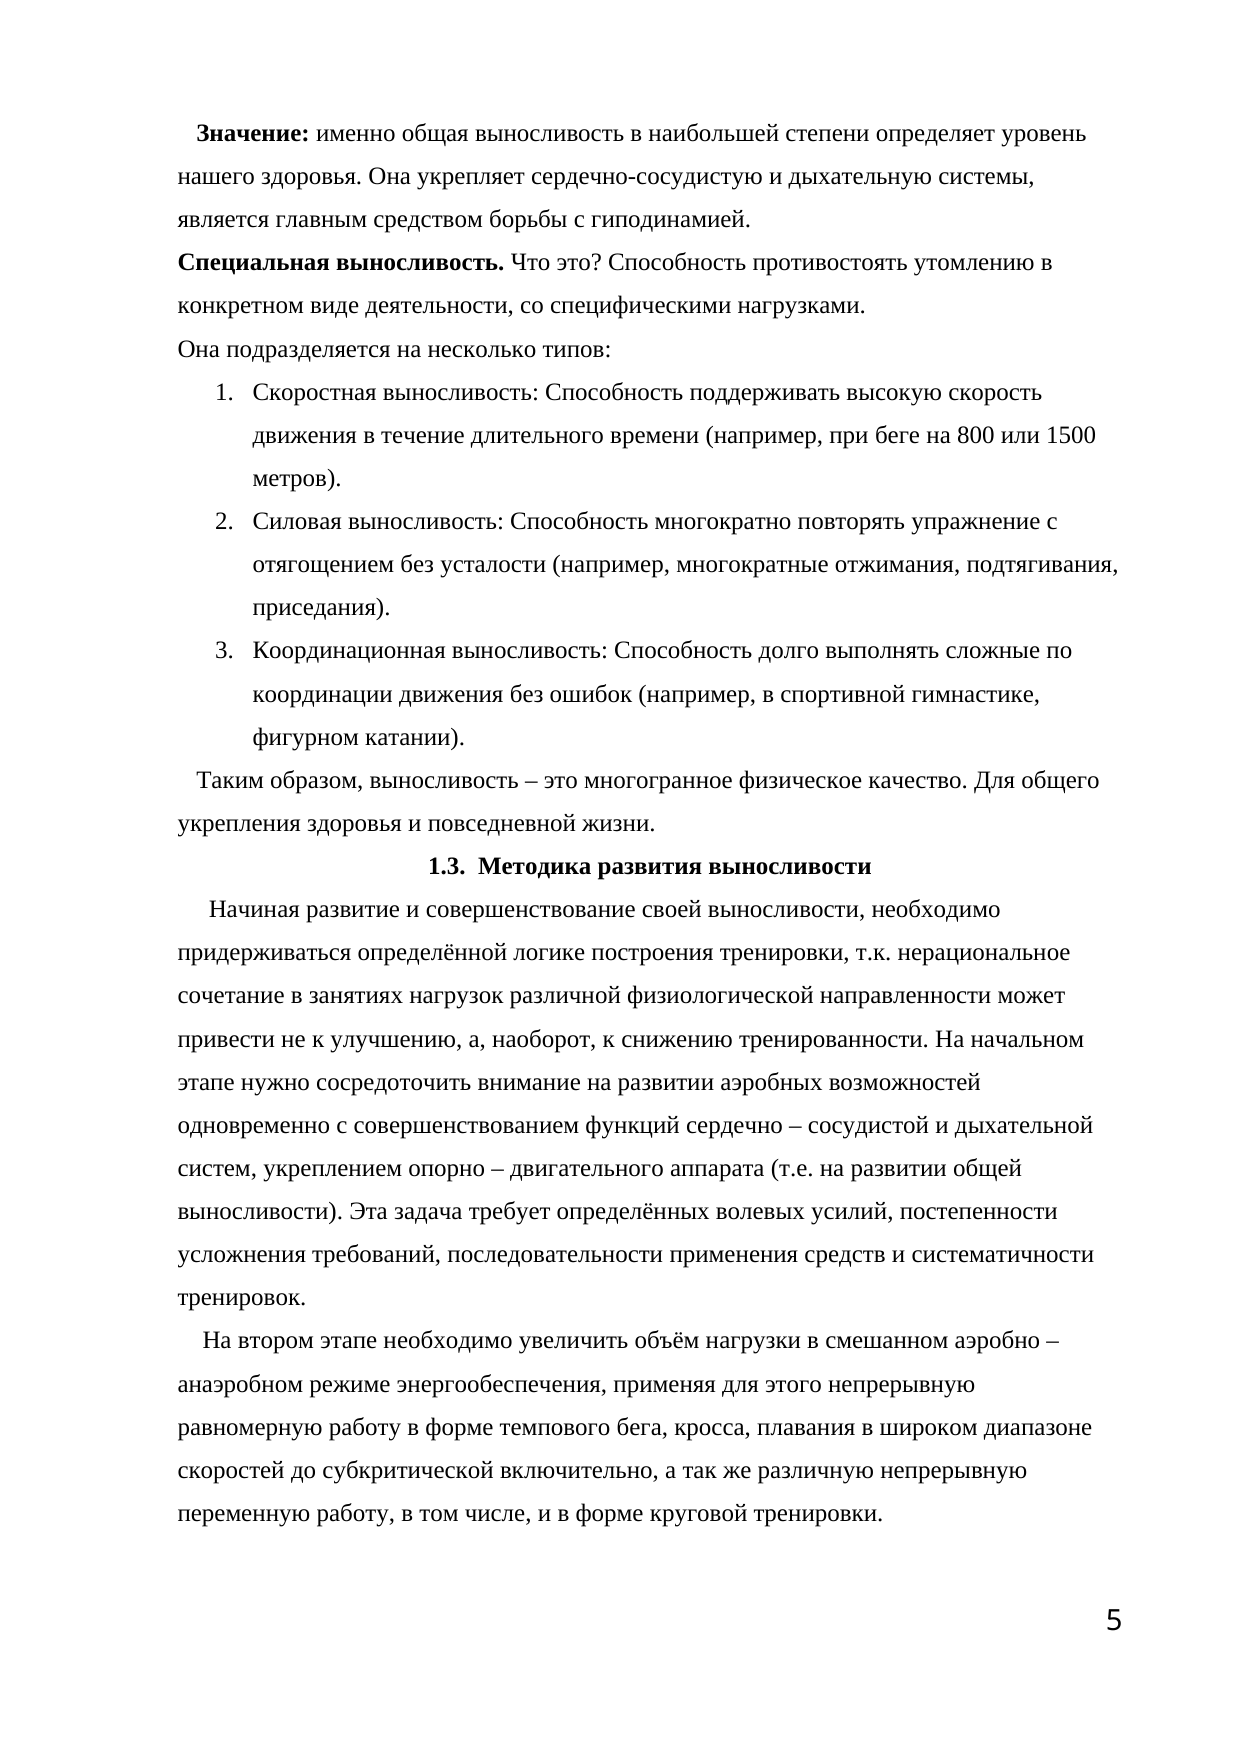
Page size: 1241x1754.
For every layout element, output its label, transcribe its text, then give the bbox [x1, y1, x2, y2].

text Таким образом, выносливость – это многогранное физическое качество. Для общего укрепления здоровья и повседневной жизни. [177, 765, 1122, 837]
list Скоростная выносливость: Способность поддерживать высокую скорость движения в течение длительного времени (например, при беге на 800 или 1500 метров). [215, 377, 1122, 492]
list Силовая выносливость: Способность многократно повторять упражнение с отягощением без усталости (например, многократные отжимания, подтягивания, приседания). [215, 506, 1122, 621]
text Она подразделяется на несколько типов: [177, 334, 1122, 362]
text Начиная развитие и совершенствование своей выносливости, необходимо придерживаться определённой логике построения тренировки, т.к. нерациональное сочетание в занятиях нагрузок различной физиологической направленности может привести не к улучшению, а, наоборот, к снижению тренированности. На начальном этапе нужно сосредоточить внимание на развитии аэробных возможностей одновременно с совершенствованием функций сердечно – сосудистой и дыхательной систем, укреплением опорно – двигательного аппарата (т.е. на развитии общей выносливости). Эта задача требует определённых волевых усилий, постепенности усложнения требований, последовательности применения средств и систематичности тренировок. [177, 894, 1122, 1311]
list Координационная выносливость: Способность долго выполнять сложные по координации движения без ошибок (например, в спортивной гимнастике, фигурном катании). [215, 636, 1122, 751]
text Значение: именно общая выносливость в наибольшей степени определяет уровень нашего здоровья. Она укрепляет сердечно-сосудистую и дыхательную системы, является главным средством борьбы с гиподинамией. [177, 118, 1122, 233]
text 1.3. Методика развития выносливости [177, 851, 1122, 880]
text На втором этапе необходимо увеличить объём нагрузки в смешанном аэробно – анаэробном режиме энергообеспечения, применяя для этого непрерывную равномерную работу в форме темпового бега, кросса, плавания в широком диапазоне скоростей до субкритической включительно, а так же различную непрерывную переменную работу, в том числе, и в форме круговой тренировки. [177, 1326, 1122, 1527]
text Специальная выносливость. Что это? Способность противостоять утомлению в конкретном виде деятельности, со специфическими нагрузками. [177, 247, 1122, 319]
